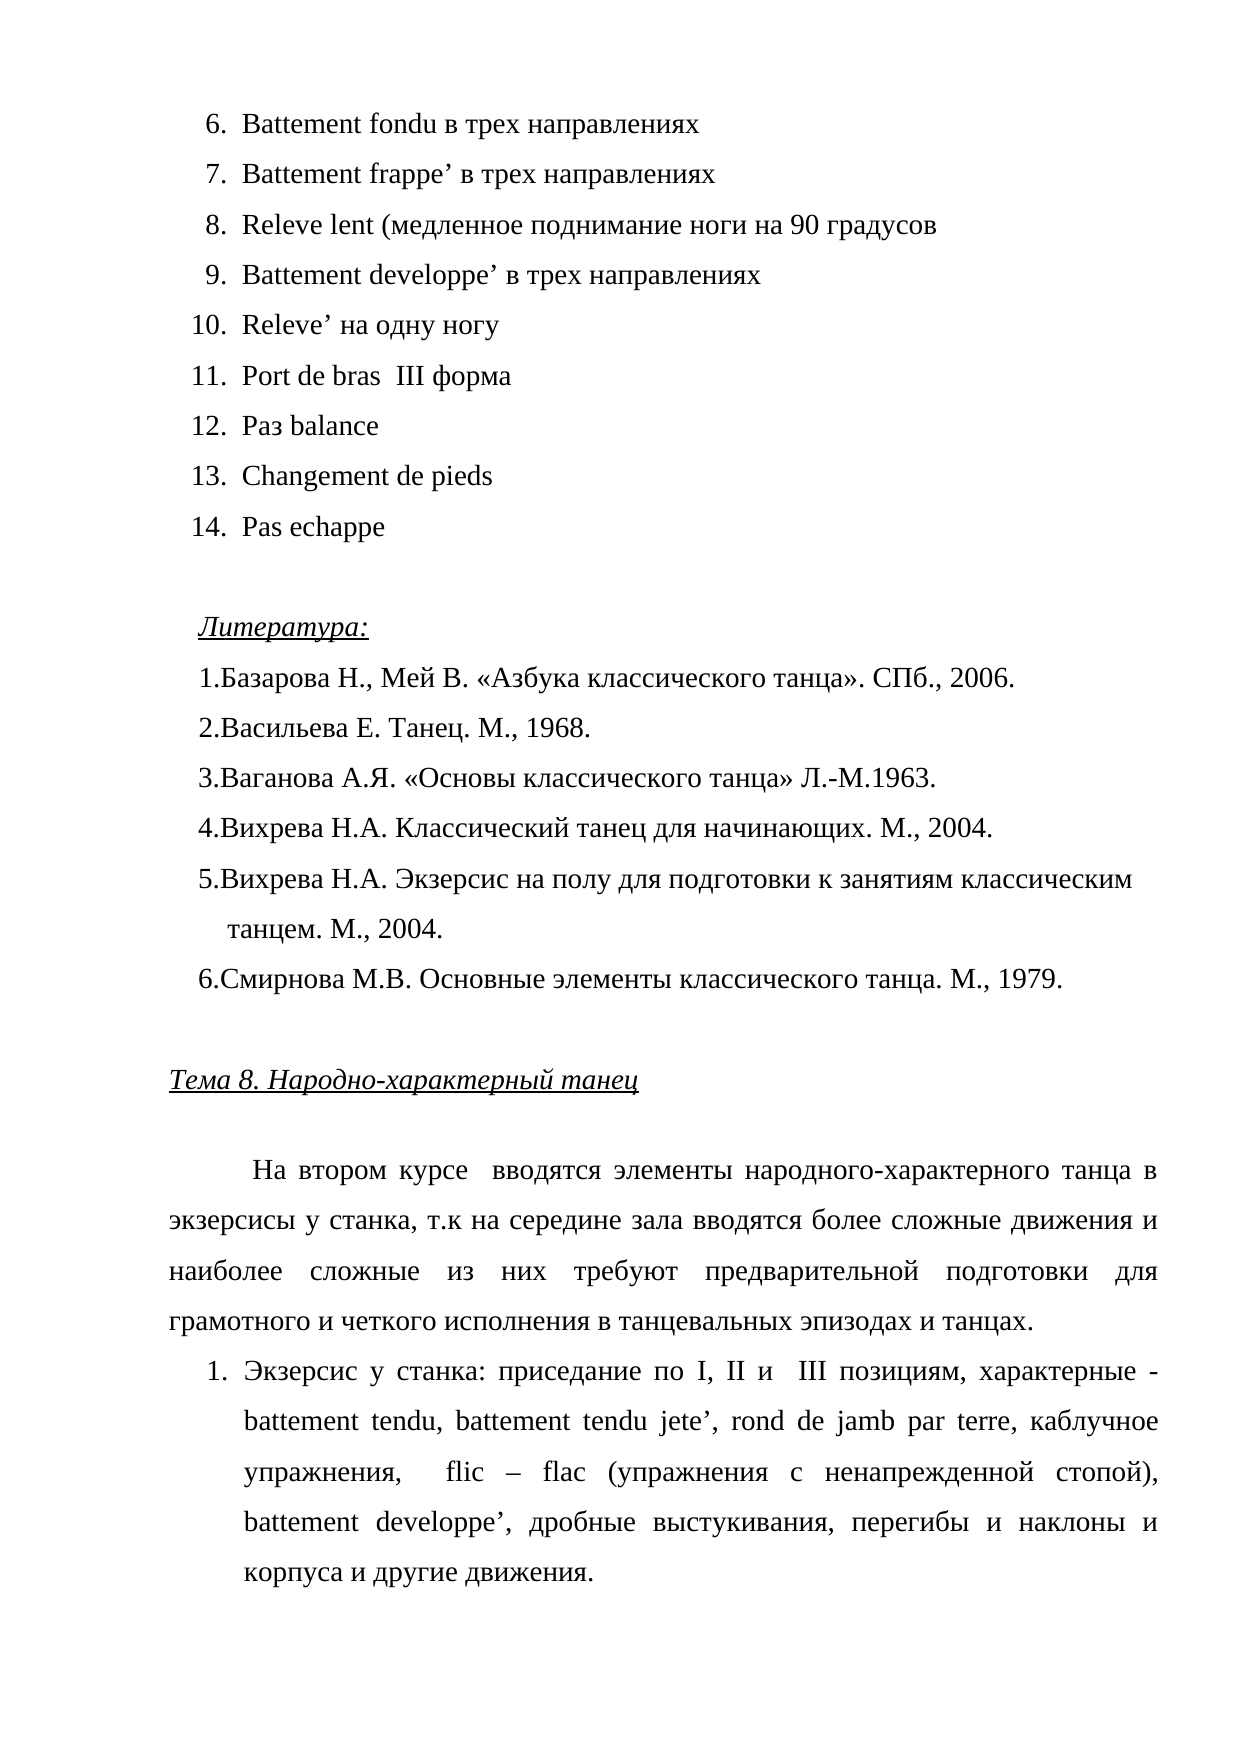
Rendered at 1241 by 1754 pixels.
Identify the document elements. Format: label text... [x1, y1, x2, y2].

text 2.Васильева Е. Танец. М., 1968. [198, 710, 1159, 743]
text 11. Port de bras III форма [169, 358, 1159, 391]
text 8. Releve lent (медленное поднимание ноги на 90 градусов [169, 207, 1159, 240]
list Экзерсис у станка: приседание по I, II и III позициям, характерные - battement tendu, battement tendu jete’, rond de jamb par terre, каблучное упражнения, flic – flac (упражнения с ненапрежденной стопой), battement developpe’, дробные выстукивания, перегибы и наклоны и корпуса и другие движения. [206, 1353, 1159, 1588]
text Тема 8. Народно-характерный танец [169, 1062, 1159, 1096]
list 12. Раз balance [169, 408, 1159, 442]
text 9. Battement developpe’ в трех направлениях [169, 257, 1159, 291]
text 6. Battement fondu в трех направлениях [169, 106, 1159, 140]
text Литература: [198, 609, 1159, 643]
text 13. Changement de pieds [169, 458, 1159, 492]
text 3.Ваганова А.Я. «Основы классического танца» Л.-М.1963. [169, 760, 1159, 794]
text 4.Вихрева Н.А. Классический танец для начинающих. М., 2004. [169, 811, 1159, 844]
text танцем. М., 2004. [169, 911, 1159, 945]
text 6.Смирнова М.В. Основные элементы классического танца. М., 1979. [169, 962, 1159, 995]
text На втором курсе вводятся элементы народного-характерного танца в экзерсисы у станка, т.к на середине зала вводятся более сложные движения и наиболее сложные из них требуют предварительной подготовки для грамотного и четкого исполнения в танцевальных эпизодах и танцах. [169, 1152, 1159, 1336]
text 1.Базарова Н., Мей В. «Азбука классического танца». СПб., 2006. [198, 660, 1159, 693]
text 10. Releve’ на одну ногу [169, 307, 1159, 341]
text 14. Pas echappe [169, 509, 1159, 542]
text 7. Battement frappe’ в трех направлениях [169, 157, 1159, 190]
text 5.Вихрева Н.А. Экзерсис на полу для подготовки к занятиям классическим [169, 861, 1159, 894]
